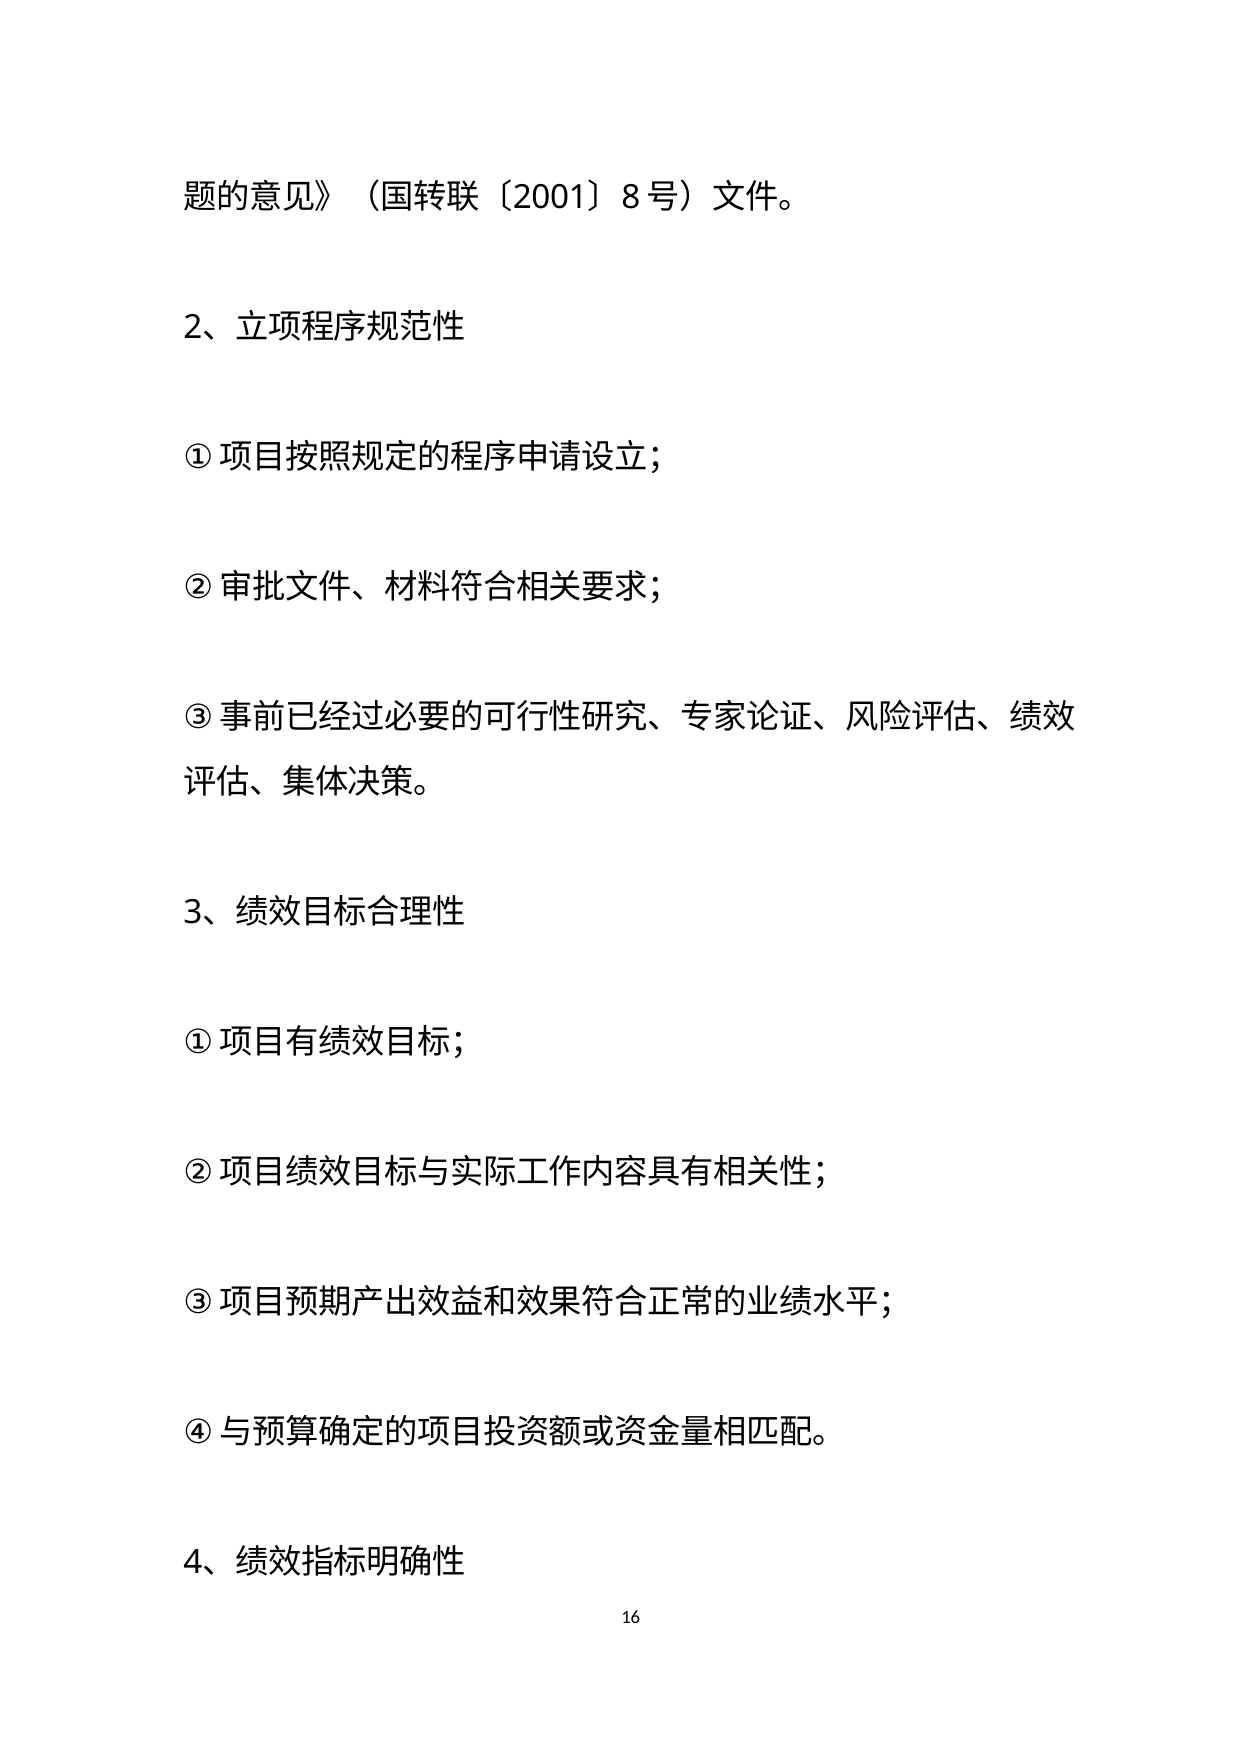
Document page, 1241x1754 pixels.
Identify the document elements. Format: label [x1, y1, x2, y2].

text [183, 162, 1078, 1592]
